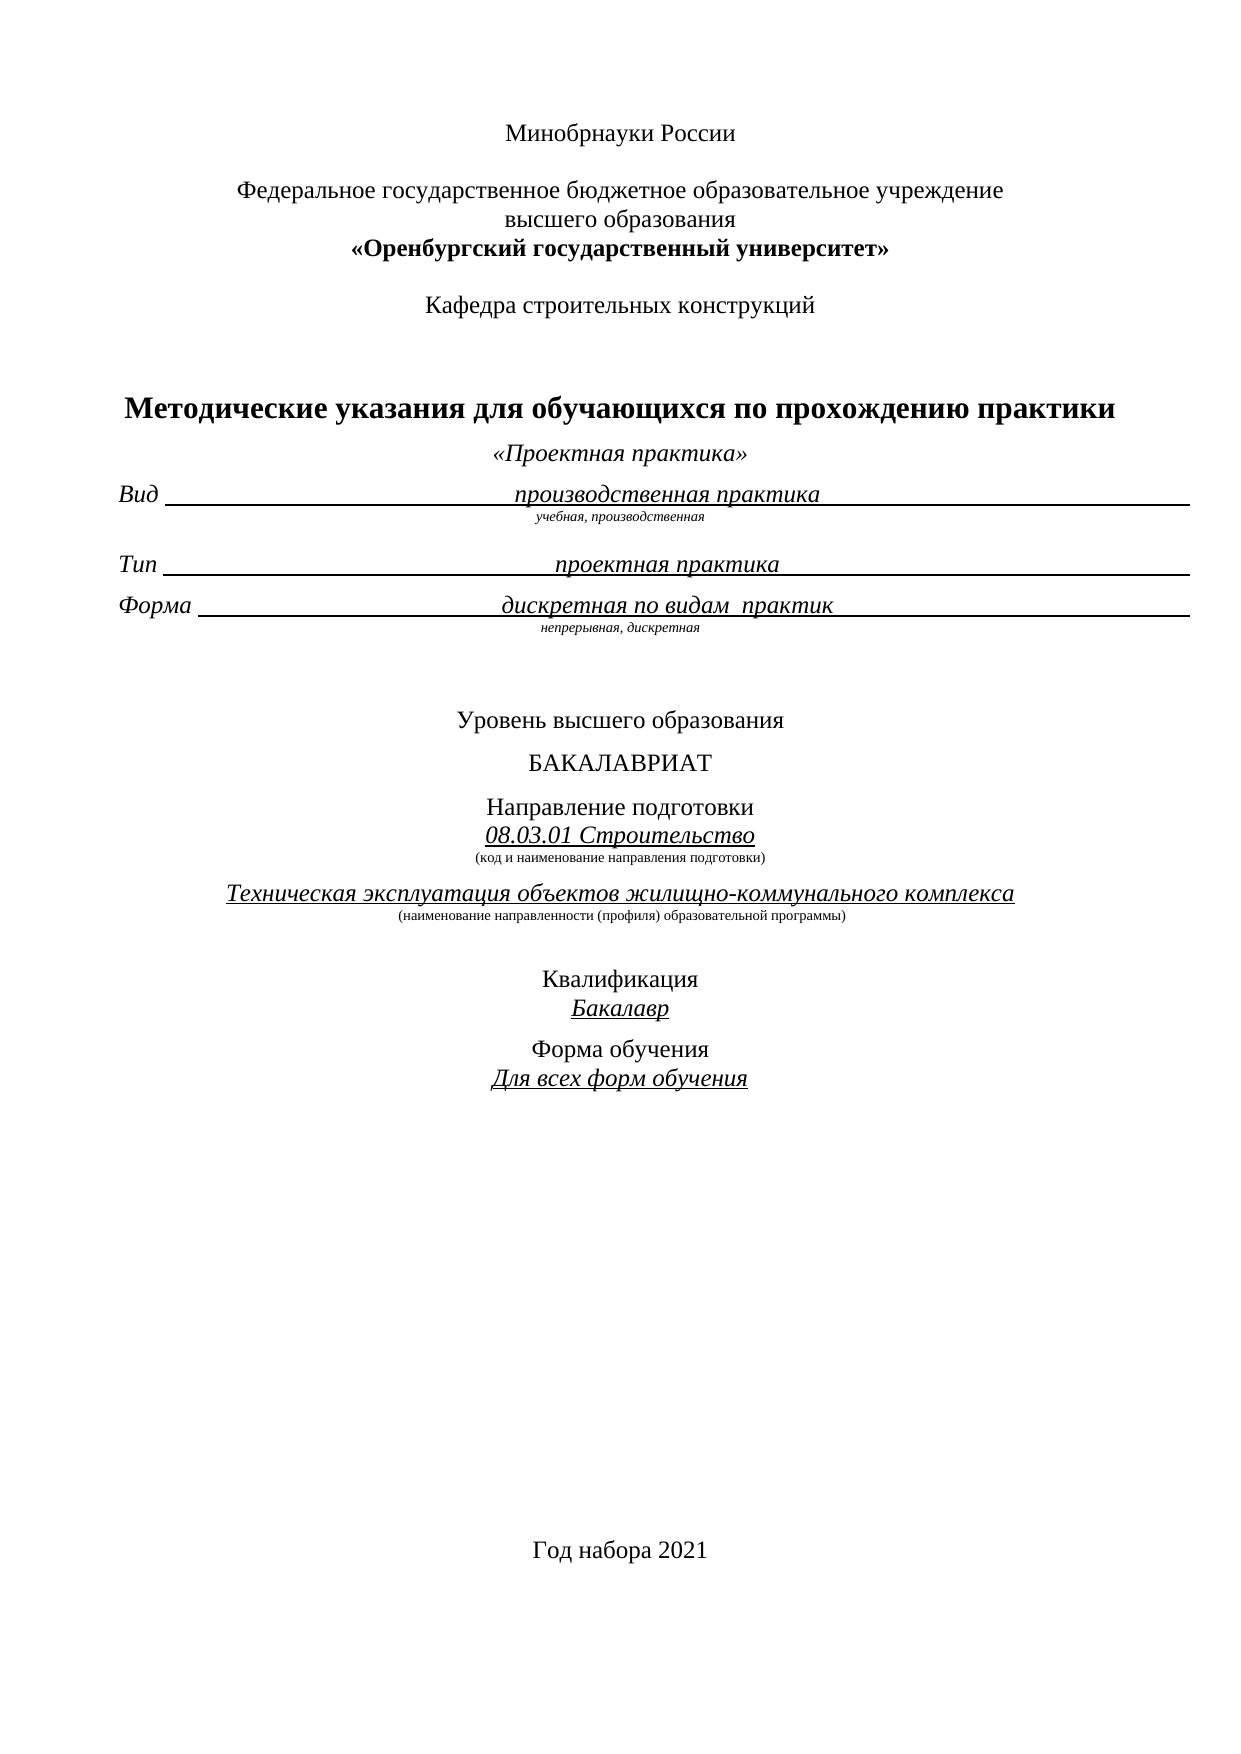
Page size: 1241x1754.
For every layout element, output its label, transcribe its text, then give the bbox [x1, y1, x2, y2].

text Форма дискретная по видам практик [118, 590, 1122, 619]
text «Проектная практика» [118, 438, 1122, 467]
text Тип проектная практика [118, 549, 1122, 578]
text Кафедра строительных конструкций [118, 291, 1122, 319]
text Методические указания для обучающихся по прохождению практики [118, 389, 1122, 425]
text (наименование направленности (профиля) образовательной программы) [118, 907, 1122, 935]
text учебная, производственная [118, 508, 1122, 537]
text Год набора 2021 [118, 1535, 1122, 1564]
text Уровень высшего образования [118, 705, 1122, 734]
text БАКАЛАВРИАТ [118, 748, 1122, 777]
text Квалификация [118, 964, 1122, 993]
text Техническая эксплуатация объектов жилищно-коммунального комплекса [118, 878, 1122, 907]
text «Оренбургский государственный университет» [118, 233, 1122, 262]
text 08.03.01 Строительство [118, 820, 1122, 849]
text высшего образования [118, 204, 1122, 233]
text непрерывная, дискретная [118, 619, 1122, 648]
text Бакалавр [118, 993, 1122, 1022]
text Вид производственная практика [118, 479, 1122, 508]
text Минобрнауки России [118, 118, 1122, 147]
text Направление подготовки [118, 792, 1122, 820]
text Форма обучения [118, 1034, 1122, 1063]
text Для всех форм обучения [118, 1063, 1122, 1092]
text (код и наименование направления подготовки) [118, 849, 1122, 878]
text Федеральное государственное бюджетное образовательное учреждение [118, 176, 1122, 204]
